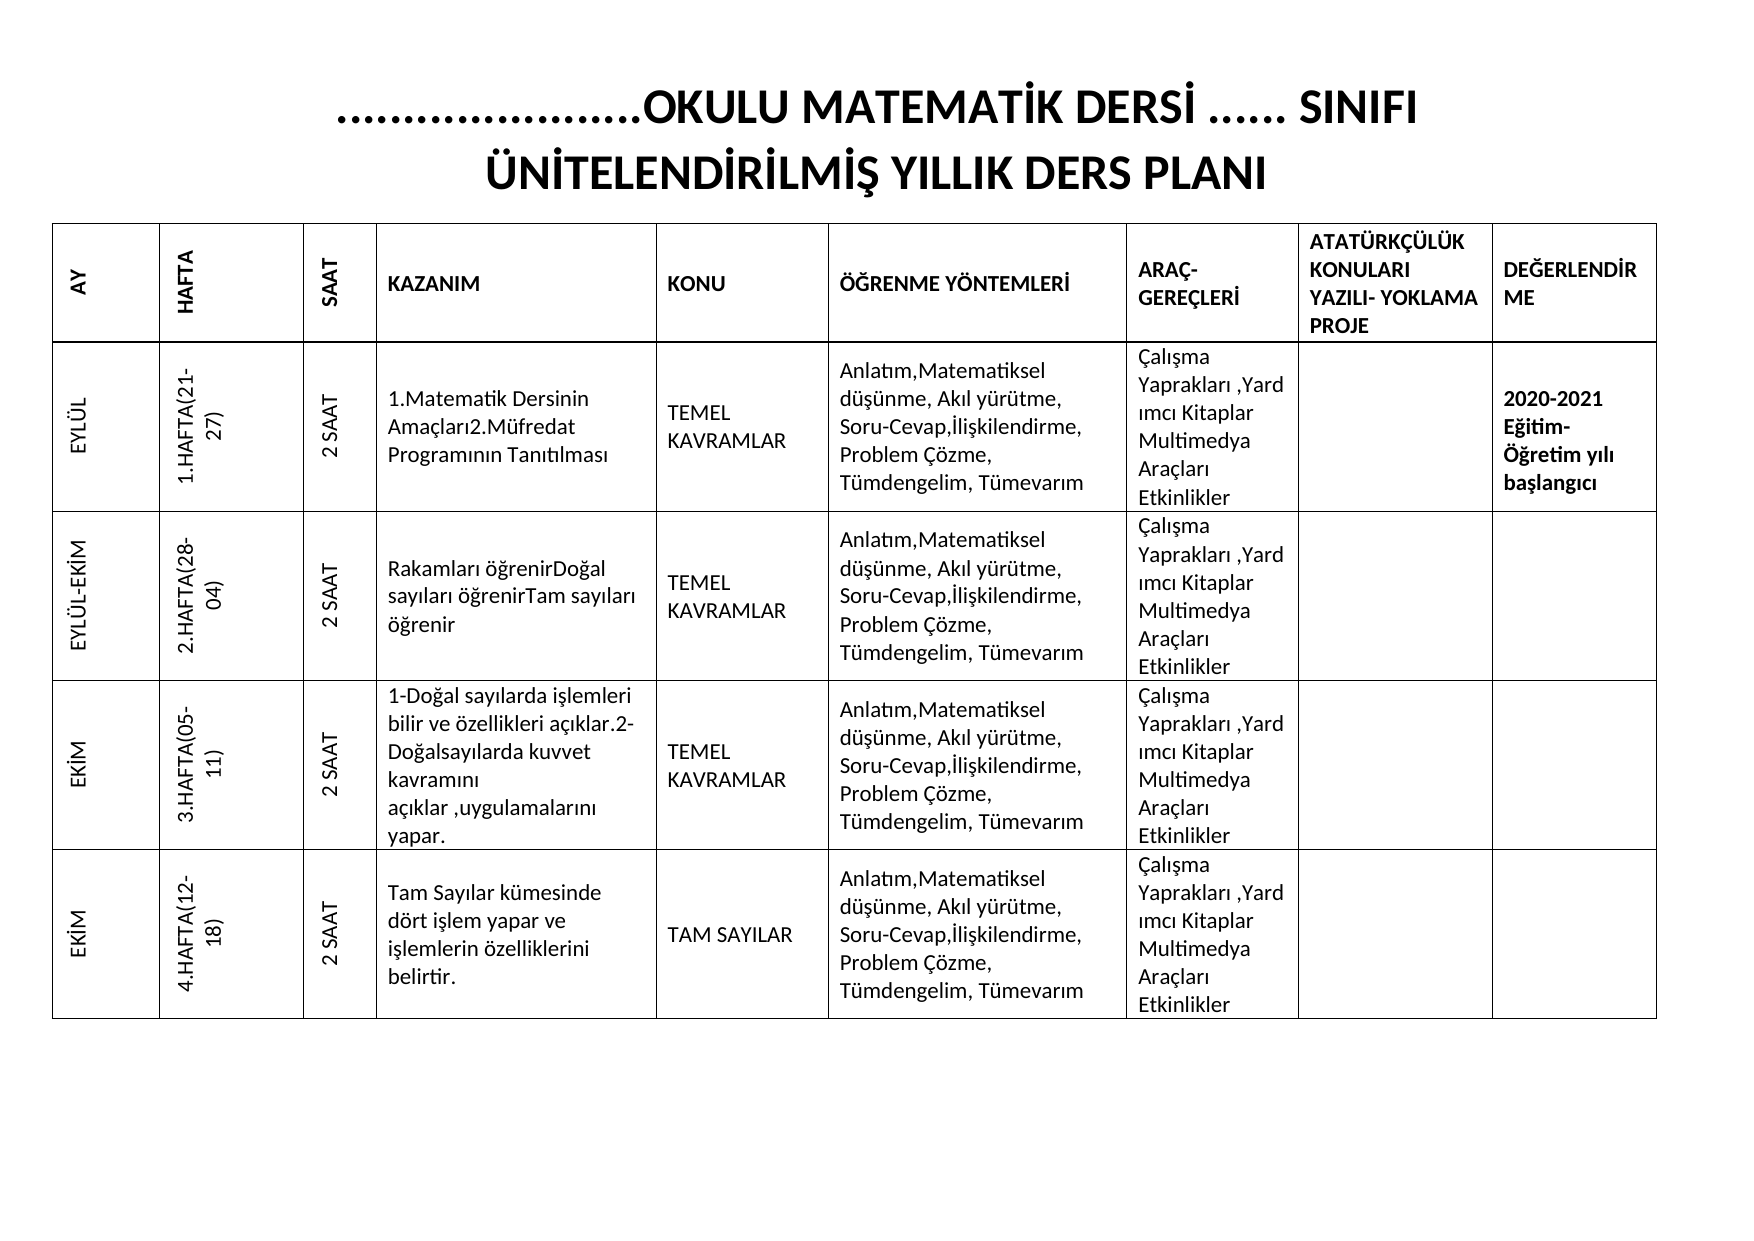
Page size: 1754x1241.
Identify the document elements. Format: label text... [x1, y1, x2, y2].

table_cell 1-Doğal sayılarda işlemleri bilir ve özellikleri açıklar.2-Doğalsayılarda kuvvet kavramını açıklar ,uygulamalarını yapar. [377, 681, 656, 849]
table_header KONU [657, 224, 828, 341]
table_cell EYLÜL [53, 343, 159, 511]
table_cell 1.Matematik Dersinin Amaçları2.Müfredat Programının Tanıtılması [377, 343, 656, 511]
table_cell 2020-2021 Eğitim-Öğretim yılı başlangıcı [1493, 343, 1656, 511]
table_cell TEMEL KAVRAMLAR [657, 681, 828, 849]
table_cell [1493, 512, 1656, 680]
table_header HAFTA [160, 224, 303, 341]
table_cell Tam Sayılar kümesinde dört işlem yapar ve işlemlerin özelliklerini belirtir. [377, 850, 656, 1018]
table_cell 2 SAAT [304, 343, 376, 511]
table_cell 2 SAAT [304, 850, 376, 1018]
table_cell EKİM [53, 681, 159, 849]
table_header AY [53, 224, 159, 341]
table_cell [1299, 343, 1492, 511]
table_cell [1299, 681, 1492, 849]
table_cell EKİM [53, 850, 159, 1018]
table_cell [1493, 681, 1656, 849]
table_cell Çalışma Yaprakları ,Yardımcı Kitaplar Multimedya Araçları Etkinlikler [1127, 512, 1298, 680]
table_cell [1493, 850, 1656, 1018]
table_cell 2 SAAT [304, 512, 376, 680]
table_cell Çalışma Yaprakları ,Yardımcı Kitaplar Multimedya Araçları Etkinlikler [1127, 681, 1298, 849]
table_cell Rakamları öğrenirDoğal sayıları öğrenirTam sayıları öğrenir [377, 512, 656, 680]
table_cell 4.HAFTA(12-18) [160, 850, 303, 1018]
table_cell 1.HAFTA(21-27) [160, 343, 303, 511]
table_header SAAT [304, 224, 376, 341]
table_cell Anlatım,Matematiksel düşünme, Akıl yürütme, Soru-Cevap,İlişkilendirme, Problem Çözme, Tümdengelim, Tümevarım [829, 343, 1126, 511]
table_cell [1127, 850, 1298, 1018]
table_cell [1299, 850, 1492, 1018]
table_cell EYLÜL-EKİM [53, 512, 159, 680]
table_cell Anlatım,Matematiksel düşünme, Akıl yürütme, Soru-Cevap,İlişkilendirme, Problem Çözme, Tümdengelim, Tümevarım [829, 681, 1126, 849]
table_cell [1299, 512, 1492, 680]
table_header DEĞERLENDİRME [1493, 224, 1656, 341]
table_header ÖĞRENME YÖNTEMLERİ [829, 224, 1126, 341]
text .......................OKULU MATEMATİK DERSİ ...... SINIFI ÜNİTELENDİRİLMİŞ YILLIK DERS PLANI [75, 75, 1679, 202]
table_header KAZANIM [377, 224, 656, 341]
table_cell TEMEL KAVRAMLAR [657, 512, 828, 680]
table_cell 2.HAFTA(28-04) [160, 512, 303, 680]
table_cell Çalışma Yaprakları ,Yardımcı Kitaplar Multimedya Araçları Etkinlikler [1127, 343, 1298, 511]
table_cell TAM SAYILAR [657, 850, 828, 1018]
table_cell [829, 850, 1126, 1018]
table_cell 3.HAFTA(05-11) [160, 681, 303, 849]
table_header ARAÇ-GEREÇLERİ [1127, 224, 1298, 341]
table_cell TEMEL KAVRAMLAR [657, 343, 828, 511]
table_cell 2 SAAT [304, 681, 376, 849]
table_cell Anlatım,Matematiksel düşünme, Akıl yürütme, Soru-Cevap,İlişkilendirme, Problem Çözme, Tümdengelim, Tümevarım [829, 512, 1126, 680]
table_header ATATÜRKÇÜLÜK KONULARI YAZILI- YOKLAMA PROJE [1299, 224, 1492, 341]
